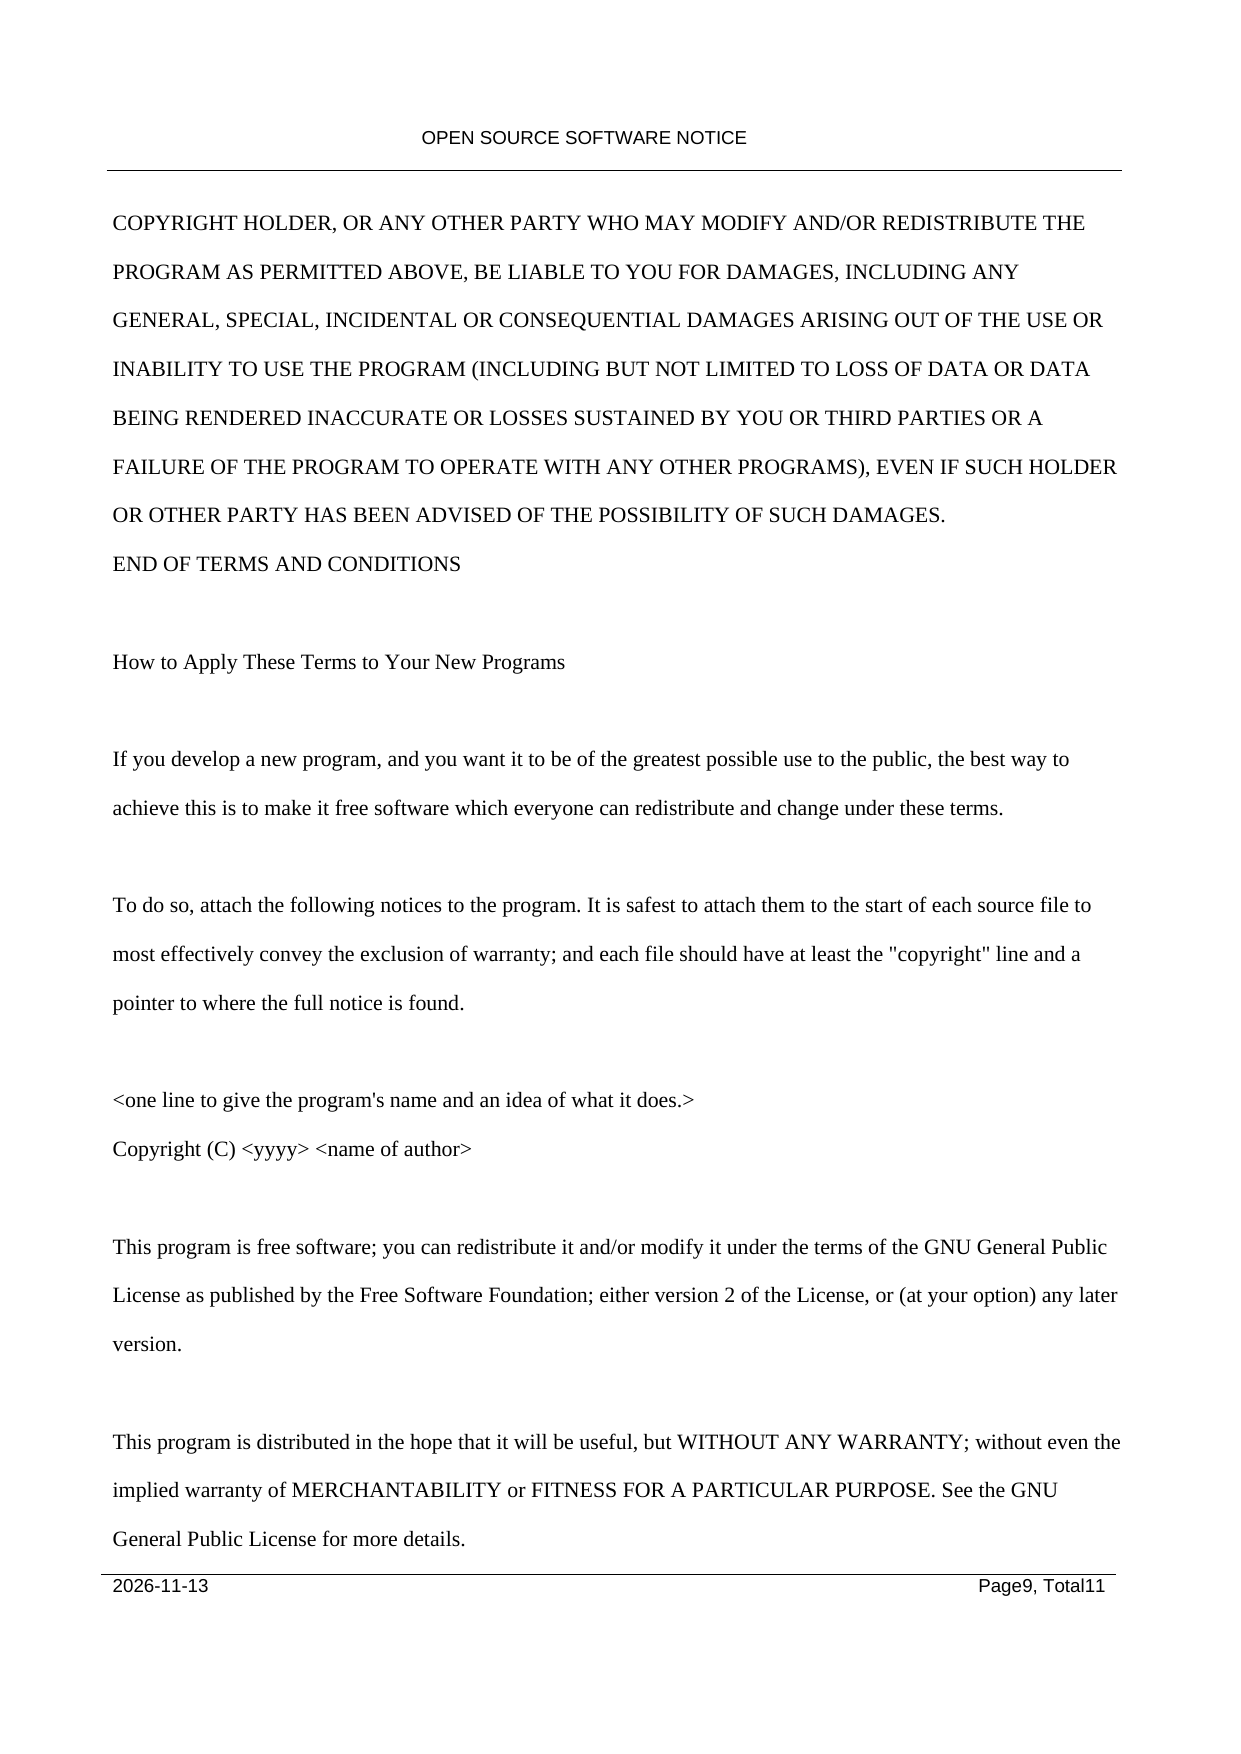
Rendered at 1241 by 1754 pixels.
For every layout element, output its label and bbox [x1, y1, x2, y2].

text [112, 206, 1128, 1555]
